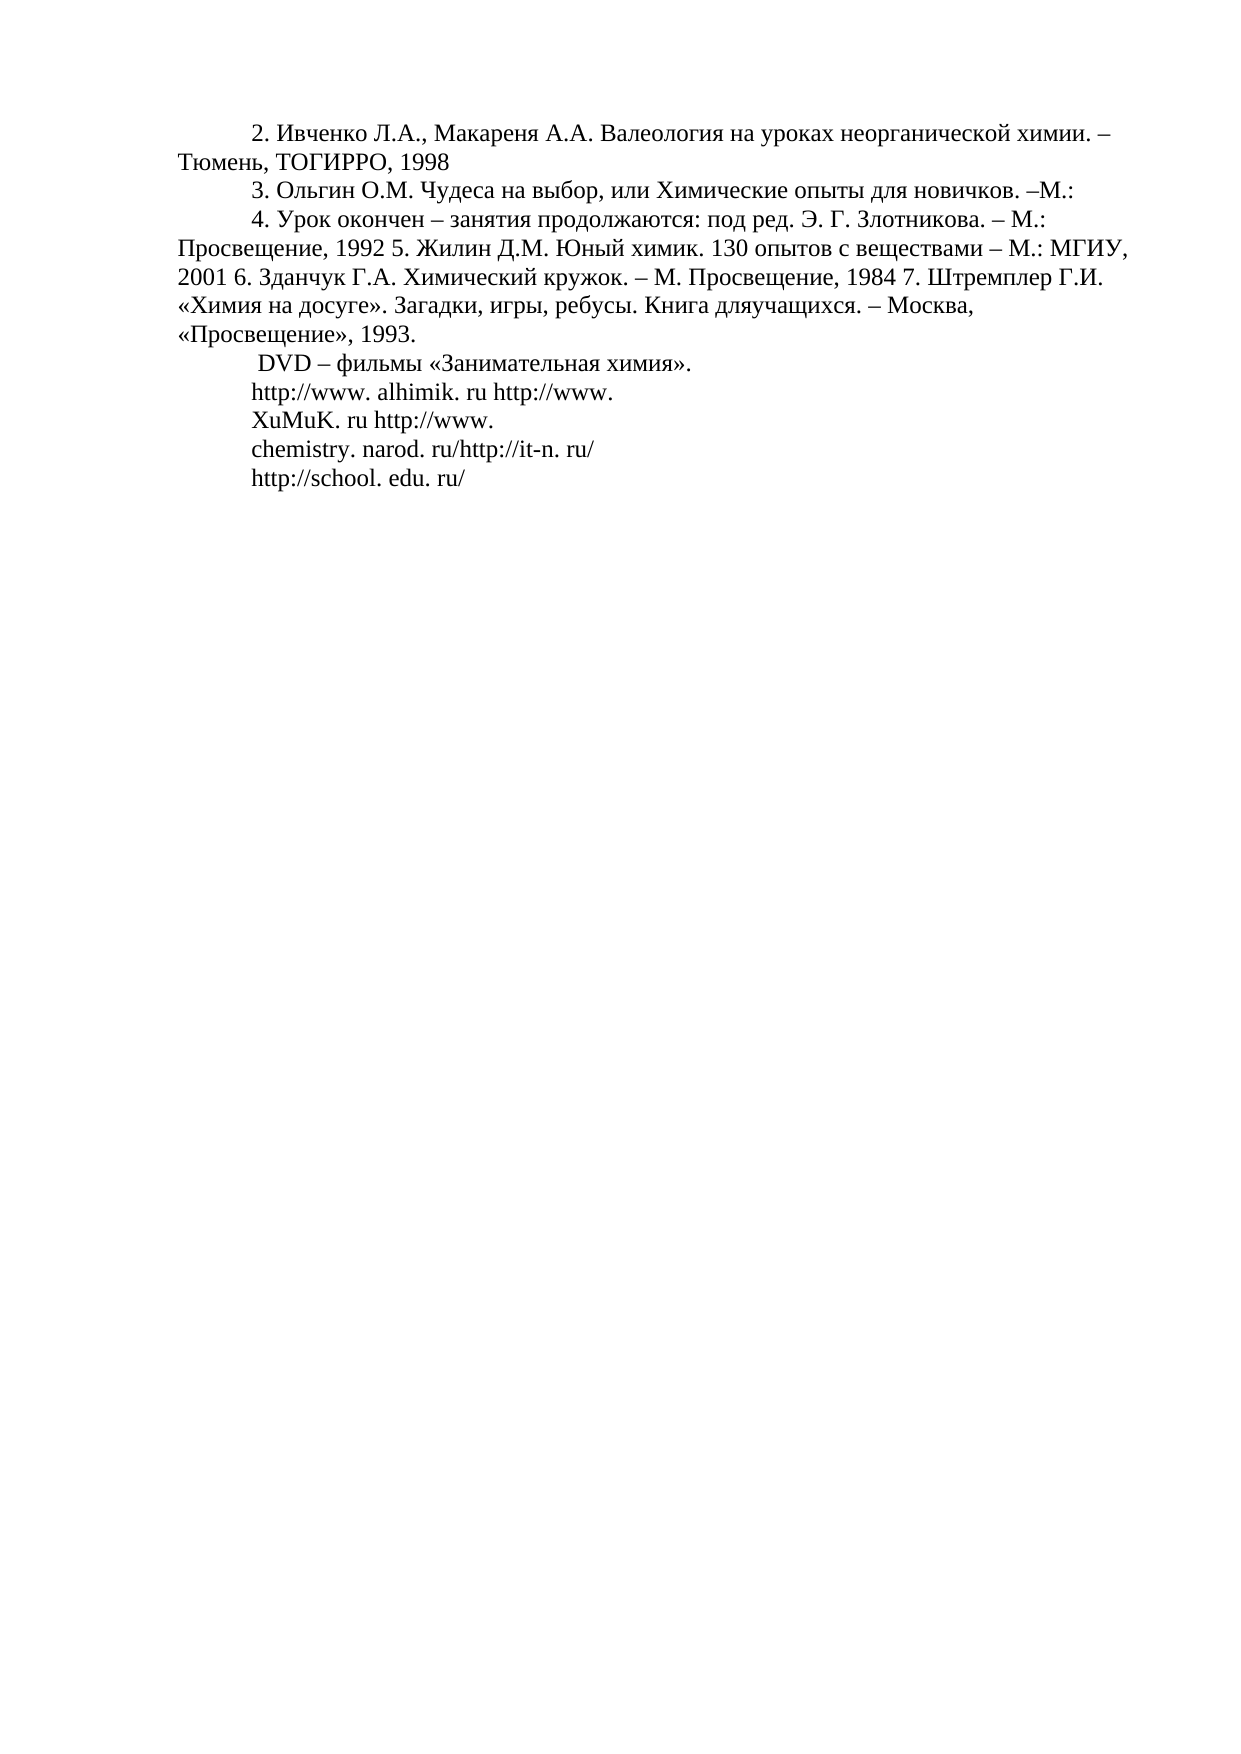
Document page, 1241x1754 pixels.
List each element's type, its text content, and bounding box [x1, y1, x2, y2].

text DVD – фильмы «Занимательная химия». [177, 348, 1152, 377]
text 4. Урок окончен – занятия продолжаются: под ред. Э. Г. Злотникова. – М.: Просвещение, 1992 5. Жилин Д.М. Юный химик. 130 опытов с веществами – М.: МГИУ, 2001 6. Зданчук Г.А. Химический кружок. – М. Просвещение, 1984 7. Штремплер Г.И. «Химия на досуге». Загадки, игры, ребусы. Книга дляучащихся. – Москва, «Просвещение», 1993. [177, 204, 1152, 348]
text http://www. alhimik. ru http://www. [177, 377, 1152, 406]
text XuMuK. ru http://www. [177, 406, 1152, 434]
text 3. Ольгин О.М. Чудеса на выбор, или Химические опыты для новичков. –М.: [177, 176, 1152, 204]
text chemistry. narod. ru/http://it-n. ru/ [177, 434, 1152, 463]
text http://school. edu. ru/ [177, 463, 1152, 492]
text 2. Ивченко Л.А., Макареня А.А. Валеология на уроках неорганической химии. – Тюмень, ТОГИРРО, 1998 [177, 118, 1152, 176]
